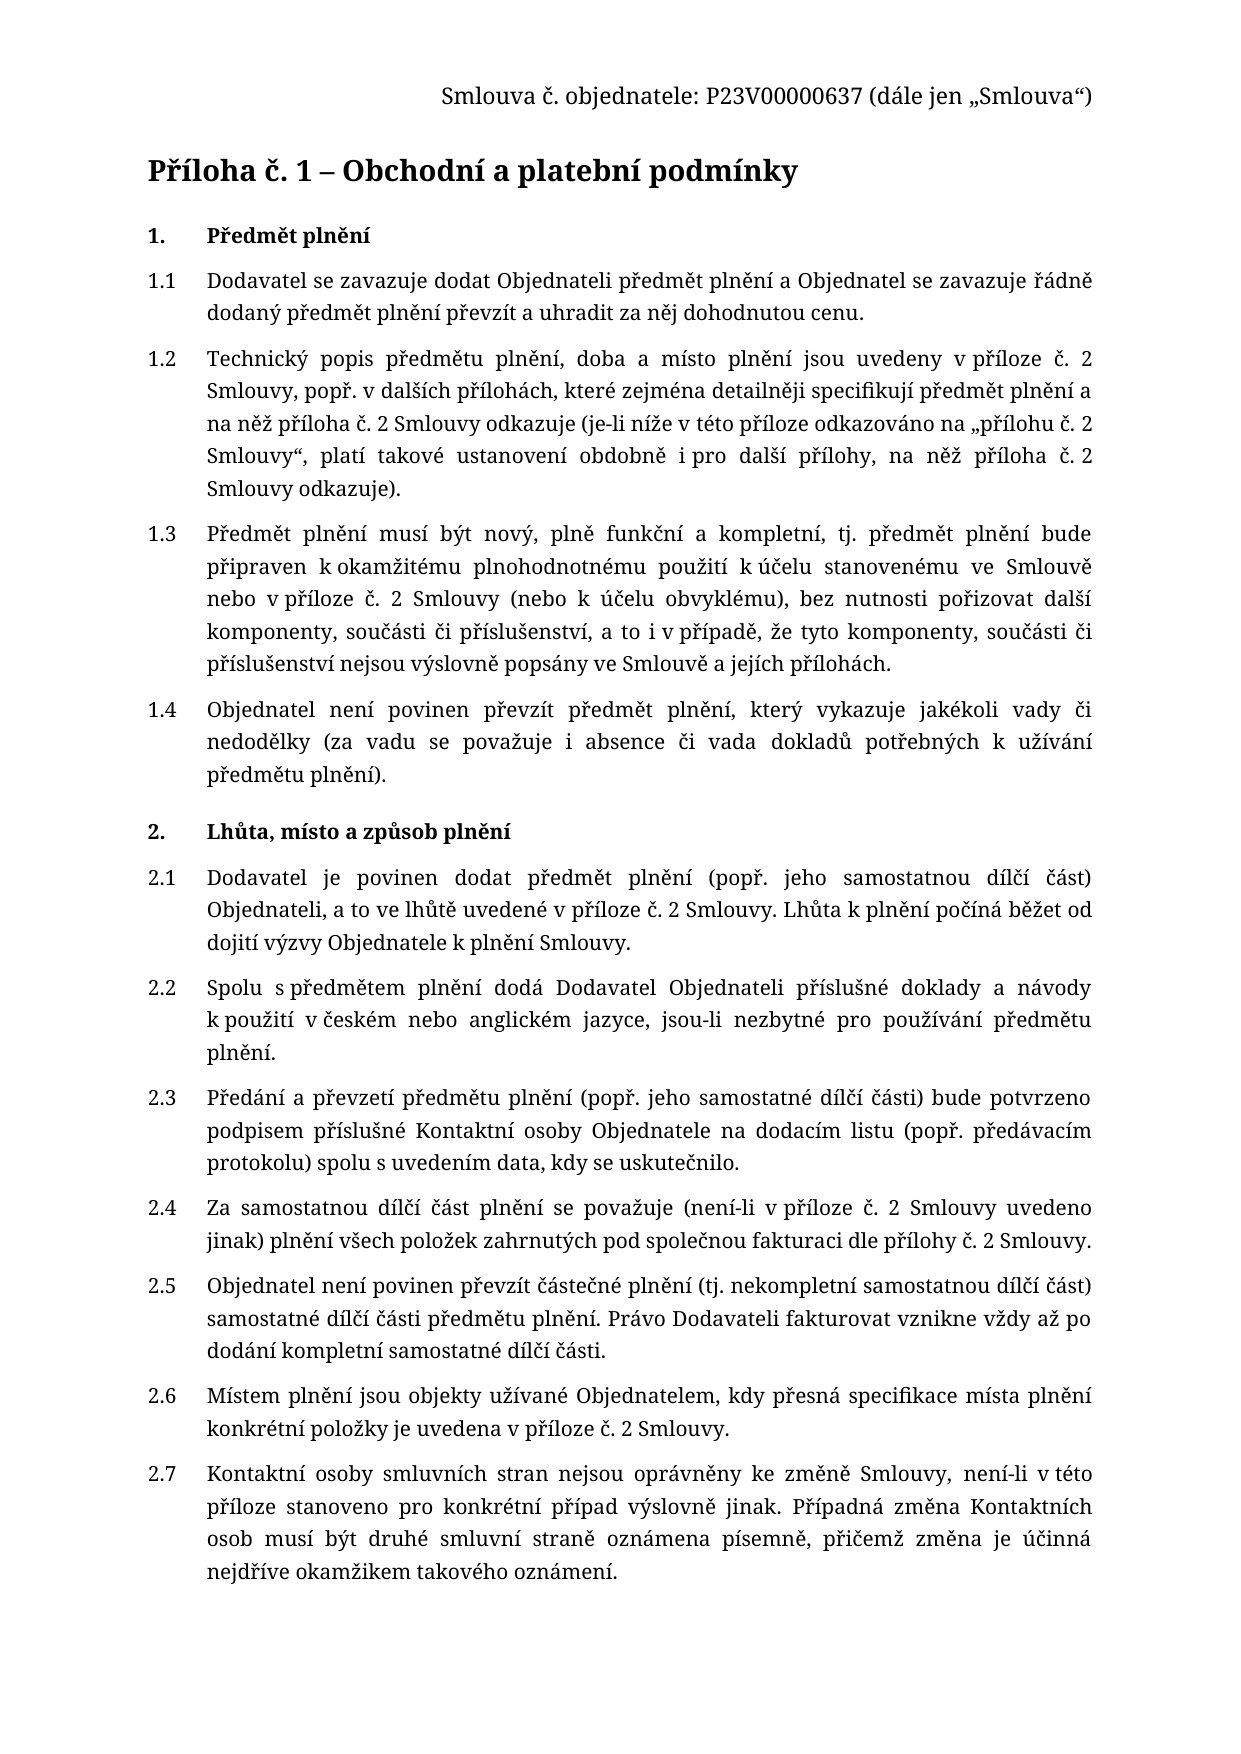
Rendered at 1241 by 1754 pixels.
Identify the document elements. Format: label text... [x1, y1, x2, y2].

list Předmět plnění [148, 221, 1093, 249]
list Dodavatel je povinen dodat předmět plnění (popř. jeho samostatnou dílčí část) Objednateli, a to ve lhůtě uvedené v příloze č. 2 Smlouvy. Lhůta k plnění počíná běžet od dojití výzvy Objednatele k plnění Smlouvy. [148, 863, 1093, 956]
text Příloha č. 1 – Obchodní a platební podmínky [148, 150, 1093, 190]
list Předmět plnění musí být nový, plně funkční a kompletní, tj. předmět plnění bude připraven k okamžitému plnohodnotnému použití k účelu stanovenému ve Smlouvě nebo v příloze č. 2 Smlouvy (nebo k účelu obvyklému), bez nutnosti pořizovat další komponenty, součásti či příslušenství, a to i v případě, že tyto komponenty, součásti či příslušenství nejsou výslovně popsány ve Smlouvě a jejích přílohách. [148, 519, 1093, 678]
list Předání a převzetí předmětu plnění (popř. jeho samostatné dílčí části) bude potvrzeno podpisem příslušné Kontaktní osoby Objednatele na dodacím listu (popř. předávacím protokolu) spolu s uvedením data, kdy se uskutečnilo. [148, 1083, 1093, 1177]
list Za samostatnou dílčí část plnění se považuje (není-li v příloze č. 2 Smlouvy uvedeno jinak) plnění všech položek zahrnutých pod společnou fakturaci dle přílohy č. 2 Smlouvy. [148, 1193, 1093, 1254]
list Kontaktní osoby smluvních stran nejsou oprávněny ke změně Smlouvy, není-li v této příloze stanoveno pro konkrétní případ výslovně jinak. Případná změna Kontaktních osob musí být druhé smluvní straně oznámena písemně, přičemž změna je účinná nejdříve okamžikem takového oznámení. [148, 1459, 1093, 1586]
list Dodavatel se zavazuje dodat Objednateli předmět plnění a Objednatel se zavazuje řádně dodaný předmět plnění převzít a uhradit za něj dohodnutou cenu. [148, 266, 1093, 327]
list Objednatel není povinen převzít předmět plnění, který vykazuje jakékoli vady či nedodělky (za vadu se považuje i absence či vada dokladů potřebných k užívání předmětu plnění). [148, 695, 1093, 788]
list Místem plnění jsou objekty užívané Objednatelem, kdy přesná specifikace místa plnění konkrétní položky je uvedena v příloze č. 2 Smlouvy. [148, 1382, 1093, 1443]
list Objednatel není povinen převzít částečné plnění (tj. nekompletní samostatnou dílčí část) samostatné dílčí části předmětu plnění. Právo Dodavateli fakturovat vznikne vždy až po dodání kompletní samostatné dílčí části. [148, 1271, 1093, 1365]
list Spolu s předmětem plnění dodá Dodavatel Objednateli příslušné doklady a návody k použití v českém nebo anglickém jazyce, jsou-li nezbytné pro používání předmětu plnění. [148, 973, 1093, 1067]
list Lhůta, místo a způsob plnění [148, 817, 1093, 846]
list Technický popis předmětu plnění, doba a místo plnění jsou uvedeny v příloze č. 2 Smlouvy, popř. v dalších přílohách, které zejména detailněji specifikují předmět plnění a na něž příloha č. 2 Smlouvy odkazuje (je-li níže v této příloze odkazováno na „přílohu č. 2 Smlouvy“, platí takové ustanovení obdobně i pro další přílohy, na něž příloha č. 2 Smlouvy odkazuje). [148, 344, 1093, 502]
